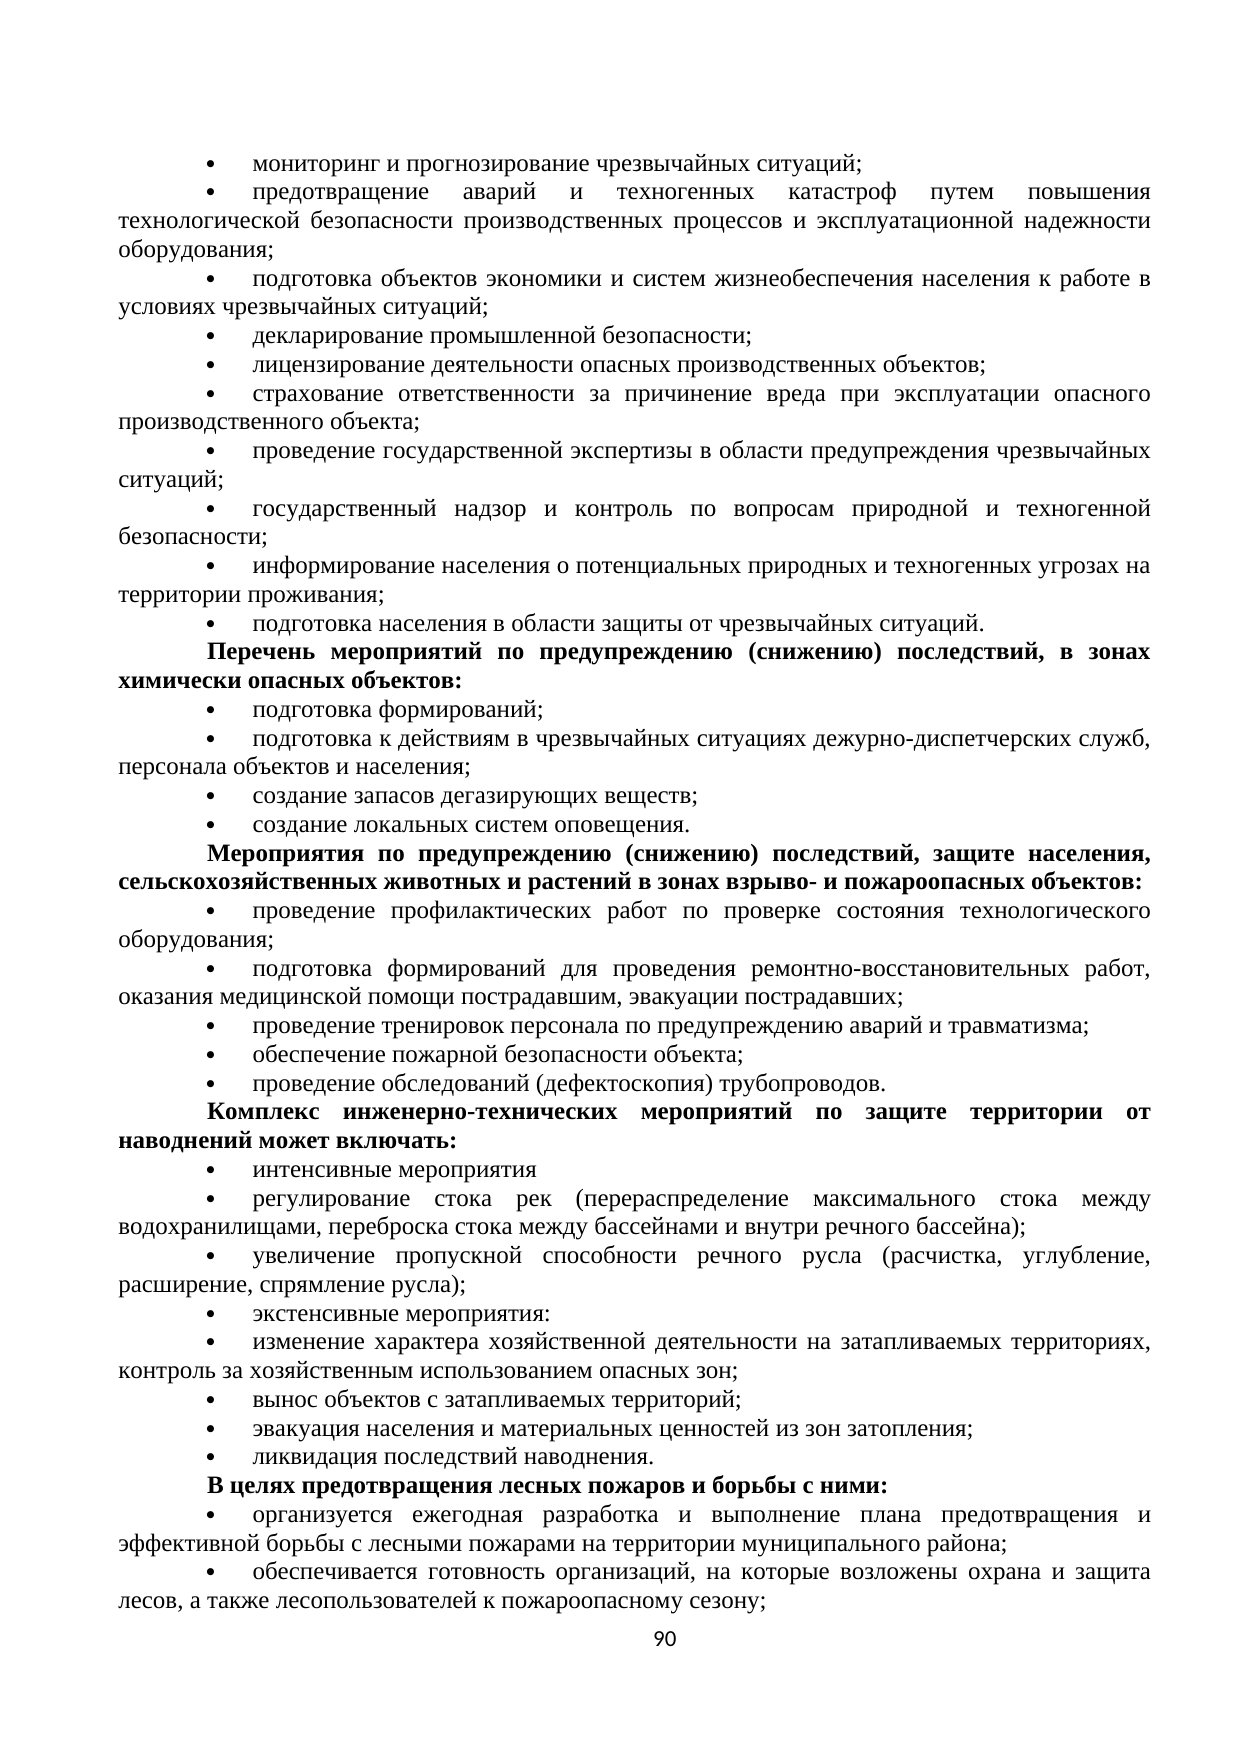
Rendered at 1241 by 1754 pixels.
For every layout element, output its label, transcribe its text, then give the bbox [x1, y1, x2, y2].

list подготовка к действиям в чрезвычайных ситуациях дежурно-диспетчерских служб, персонала объектов и населения; [118, 723, 1152, 780]
list страхование ответственности за причинение вреда при эксплуатации опасного производственного объекта; [118, 378, 1152, 435]
text Мероприятия по предупреждению (снижению) последствий, защите населения, сельскохозяйственных животных и растений в зонах взрыво- и пожароопасных объектов: [118, 838, 1152, 895]
list обеспечение пожарной безопасности объекта; [118, 1039, 1152, 1068]
text Комплекс инженерно-технических мероприятий по защите территории от наводнений может включать: [118, 1096, 1152, 1154]
list проведение государственной экспертизы в области предупреждения чрезвычайных ситуаций; [118, 435, 1152, 493]
list проведение обследований (дефектоскопия) трубопроводов. [118, 1068, 1152, 1096]
list обеспечивается готовность организаций, на которые возложены охрана и защита лесов, а также лесопользователей к пожароопасному сезону; [118, 1556, 1152, 1614]
list подготовка населения в области защиты от чрезвычайных ситуаций. [118, 608, 1152, 636]
list увеличение пропускной способности речного русла (расчистка, углубление, расширение, спрямление русла); [118, 1240, 1152, 1298]
list подготовка объектов экономики и систем жизнеобеспечения населения к работе в условиях чрезвычайных ситуаций; [118, 263, 1152, 320]
list создание запасов дегазирующих веществ; [118, 780, 1152, 809]
list декларирование промышленной безопасности; [118, 320, 1152, 349]
text Перечень мероприятий по предупреждению (снижению) последствий, в зонах химически опасных объектов: [118, 636, 1152, 694]
list регулирование стока рек (перераспределение максимального стока между водохранилищами, переброска стока между бассейнами и внутри речного бассейна); [118, 1183, 1152, 1240]
list эвакуация населения и материальных ценностей из зон затопления; [118, 1413, 1152, 1441]
list проведение профилактических работ по проверке состояния технологического оборудования; [118, 895, 1152, 953]
list вынос объектов с затапливаемых территорий; [118, 1384, 1152, 1413]
list ликвидация последствий наводнения. [118, 1441, 1152, 1470]
list информирование населения о потенциальных природных и техногенных угрозах на территории проживания; [118, 550, 1152, 608]
list проведение тренировок персонала по предупреждению аварий и травматизма; [118, 1010, 1152, 1039]
list изменение характера хозяйственной деятельности на затапливаемых территориях, контроль за хозяйственным использованием опасных зон; [118, 1326, 1152, 1384]
list мониторинг и прогнозирование чрезвычайных ситуаций; [118, 148, 1152, 176]
list интенсивные мероприятия [118, 1154, 1152, 1183]
list подготовка формирований для проведения ремонтно-восстановительных работ, оказания медицинской помощи пострадавшим, эвакуации пострадавших; [118, 953, 1152, 1010]
list экстенсивные мероприятия: [118, 1298, 1152, 1326]
list предотвращение аварий и техногенных катастроф путем повышения технологической безопасности производственных процессов и эксплуатационной надежности оборудования; [118, 176, 1152, 263]
list подготовка формирований; [118, 694, 1152, 723]
list организуется ежегодная разработка и выполнение плана предотвращения и эффективной борьбы с лесными пожарами на территории муниципального района; [118, 1499, 1152, 1556]
list государственный надзор и контроль по вопросам природной и техногенной безопасности; [118, 493, 1152, 550]
list создание локальных систем оповещения. [118, 809, 1152, 838]
text В целях предотвращения лесных пожаров и борьбы с ними: [118, 1470, 1152, 1499]
list лицензирование деятельности опасных производственных объектов; [118, 349, 1152, 378]
